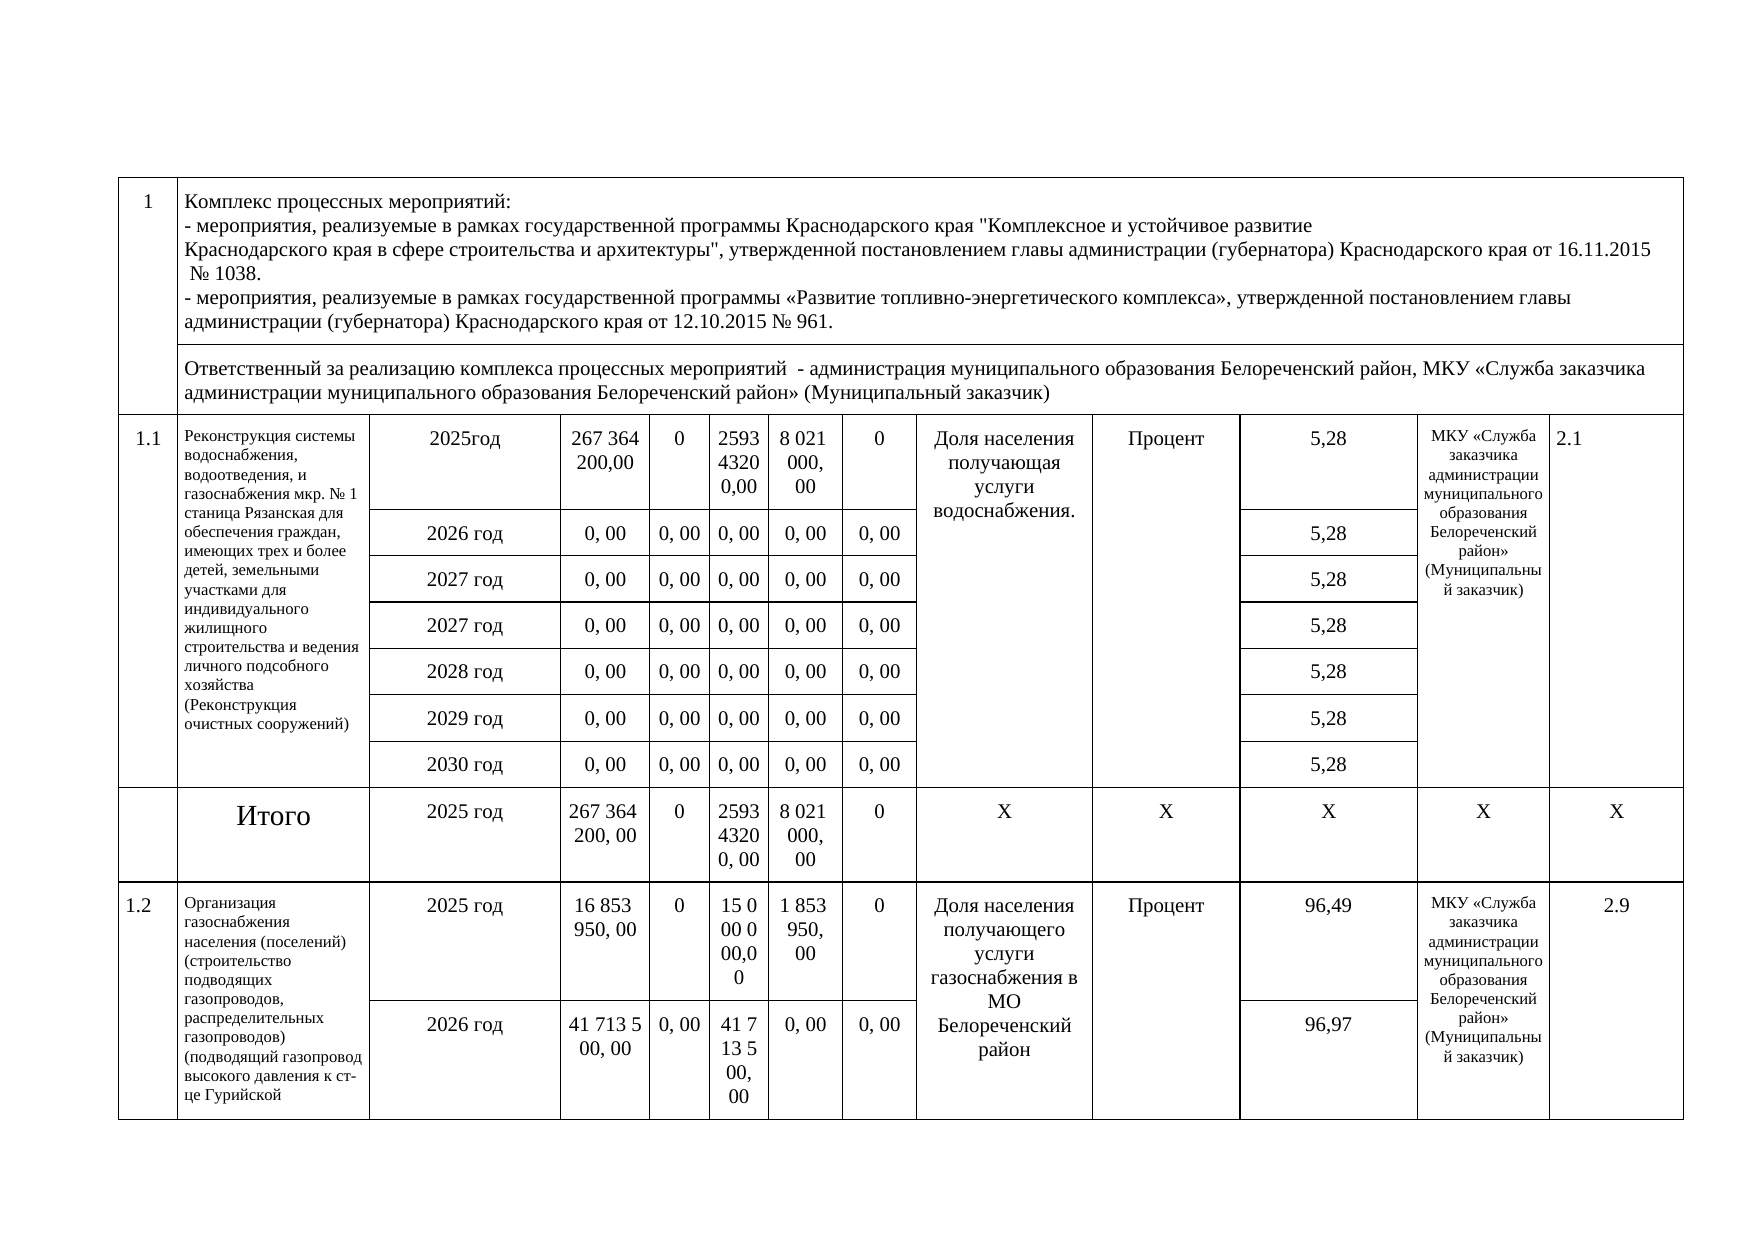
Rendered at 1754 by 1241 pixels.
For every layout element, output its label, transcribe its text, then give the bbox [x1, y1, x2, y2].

table_cell 0, 00 [650, 1001, 709, 1118]
table_cell 1.1 [119, 415, 177, 787]
table_cell МКУ «Служба заказчика администрации муниципального образования Белореченский район» (Муниципальный заказчик) [1418, 883, 1549, 1118]
table_cell 2025год [370, 415, 560, 509]
table_cell 0, 00 [843, 695, 916, 741]
table_cell 0, 00 [561, 695, 649, 741]
table_cell [119, 788, 177, 881]
table_cell 0 [843, 788, 916, 881]
table_cell 0, 00 [710, 603, 768, 648]
table_cell 0, 00 [650, 695, 709, 741]
table_cell 41 713 500, 00 [561, 1001, 649, 1118]
table_cell 8 021 000, 00 [769, 415, 842, 509]
table_cell 0, 00 [843, 742, 916, 787]
table_cell 0, 00 [769, 742, 842, 787]
table_cell 0, 00 [650, 603, 709, 648]
table_cell 0, 00 [843, 510, 916, 555]
table_cell 2026 год [370, 510, 560, 555]
table_cell 0, 00 [710, 510, 768, 555]
table_cell 0, 00 [710, 556, 768, 601]
table_cell 2025 год [370, 788, 560, 881]
table_cell 2027 год [370, 603, 560, 648]
table_cell X [917, 788, 1092, 881]
table_cell 96,49 [1241, 883, 1417, 1000]
table_cell 0, 00 [710, 649, 768, 694]
table_cell 1.2 [119, 883, 177, 1118]
table_cell 0, 00 [843, 603, 916, 648]
table_cell Итого [178, 788, 369, 881]
table_cell 0, 00 [650, 510, 709, 555]
table_cell X [1418, 788, 1549, 881]
table_cell 0, 00 [769, 603, 842, 648]
table_cell 2027 год [370, 556, 560, 601]
table_cell 0 [843, 415, 916, 509]
table_cell 5,28 [1241, 415, 1417, 509]
table_cell 16 853 950, 00 [561, 883, 649, 1000]
table_cell 5,28 [1241, 510, 1417, 555]
table_cell 41 713 500, 00 [710, 1001, 768, 1118]
table_cell 2026 год [370, 1001, 560, 1118]
table_cell 1 [119, 178, 177, 414]
table_cell 96,97 [1241, 1001, 1417, 1118]
table_cell X [1093, 788, 1239, 881]
table_cell Процент [1093, 883, 1239, 1118]
table_cell 0, 00 [561, 742, 649, 787]
table_cell 0, 00 [561, 603, 649, 648]
table_cell Реконструкция системы водоснабжения, водоотведения, и газоснабжения мкр. № 1 станица Рязанская для обеспечения граждан, имеющих трех и более детей, земельными участками для индивидуального жилищного строительства и ведения личного подсобного хозяйства (Реконструкция очистных сооружений) [178, 415, 369, 787]
table_cell 5,28 [1241, 649, 1417, 694]
table_cell Ответственный за реализацию комплекса процессных мероприятий - администрация муниципального образования Белореченский район, МКУ «Служба заказчика администрации муниципального образования Белореченский район» (Муниципальный заказчик) [178, 345, 1683, 414]
table_cell 0, 00 [650, 649, 709, 694]
table_cell 0, 00 [769, 556, 842, 601]
table_cell 0, 00 [769, 695, 842, 741]
table_cell 5,28 [1241, 603, 1417, 648]
table_cell 8 021 000, 00 [769, 788, 842, 881]
table_cell 5,28 [1241, 695, 1417, 741]
table_cell 5,28 [1241, 742, 1417, 787]
table_cell 0, 00 [710, 742, 768, 787]
table_cell 0, 00 [769, 1001, 842, 1118]
table_cell X [1550, 788, 1683, 881]
table_cell 2.1 [1550, 415, 1683, 787]
table_cell 0, 00 [561, 649, 649, 694]
table_cell 2028 год [370, 649, 560, 694]
table_cell 0, 00 [650, 556, 709, 601]
table_cell 0, 00 [710, 695, 768, 741]
table_cell 0, 00 [843, 556, 916, 601]
table_cell 0 [650, 883, 709, 1000]
table_cell Процент [1093, 415, 1239, 787]
table_cell 0, 00 [650, 742, 709, 787]
table_cell 0, 00 [843, 649, 916, 694]
table_cell 0, 00 [769, 510, 842, 555]
table_cell 0 [650, 788, 709, 881]
table_cell 0, 00 [843, 1001, 916, 1118]
table_cell X [1241, 788, 1417, 881]
table_cell МКУ «Служба заказчика администрации муниципального образования Белореченский район» (Муниципальный заказчик) [1418, 415, 1549, 787]
table_cell 0 [843, 883, 916, 1000]
table_cell 1 853 950, 00 [769, 883, 842, 1000]
table_cell Комплекс процессных мероприятий: - мероприятия, реализуемые в рамках государственной программы Краснодарского края "Комплексное и устойчивое развитие Краснодарского края в сфере строительства и архитектуры", утвержденной постановлением главы администрации (губернатора) Краснодарского края от 16.11.2015 № 1038. - мероприятия, реализуемые в рамках государственной программы «Развитие топливно-энергетического комплекса», утвержденной постановлением главы администрации (губернатора) Краснодарского края от 12.10.2015 № 961. [178, 178, 1683, 344]
table_cell 2030 год [370, 742, 560, 787]
table_cell 15 000 000,00 [710, 883, 768, 1000]
table_cell 2025 год [370, 883, 560, 1000]
table_cell 0 [650, 415, 709, 509]
table_cell 259343200, 00 [710, 788, 768, 881]
table_cell 0, 00 [561, 556, 649, 601]
table_cell 2029 год [370, 695, 560, 741]
table_cell 5,28 [1241, 556, 1417, 601]
table_cell 267 364200,00 [561, 415, 649, 509]
table_cell 267 364 200, 00 [561, 788, 649, 881]
table_cell 0, 00 [561, 510, 649, 555]
table_cell Доля населения получающего услуги газоснабжения в МО Белореченский район [917, 883, 1092, 1118]
table_cell Доля населения получающая услуги водоснабжения. [917, 415, 1092, 787]
table_cell 259343200,00 [710, 415, 768, 509]
table_cell 0, 00 [769, 649, 842, 694]
table_cell 2.9 [1550, 883, 1683, 1118]
table_cell Организация газоснабжения населения (поселений) (строительство подводящих газопроводов, распределительных газопроводов) (подводящий газопровод высокого давления к ст-це Гурийской Белореченского района Краснодарского края) (проектирование ) [178, 883, 369, 1118]
